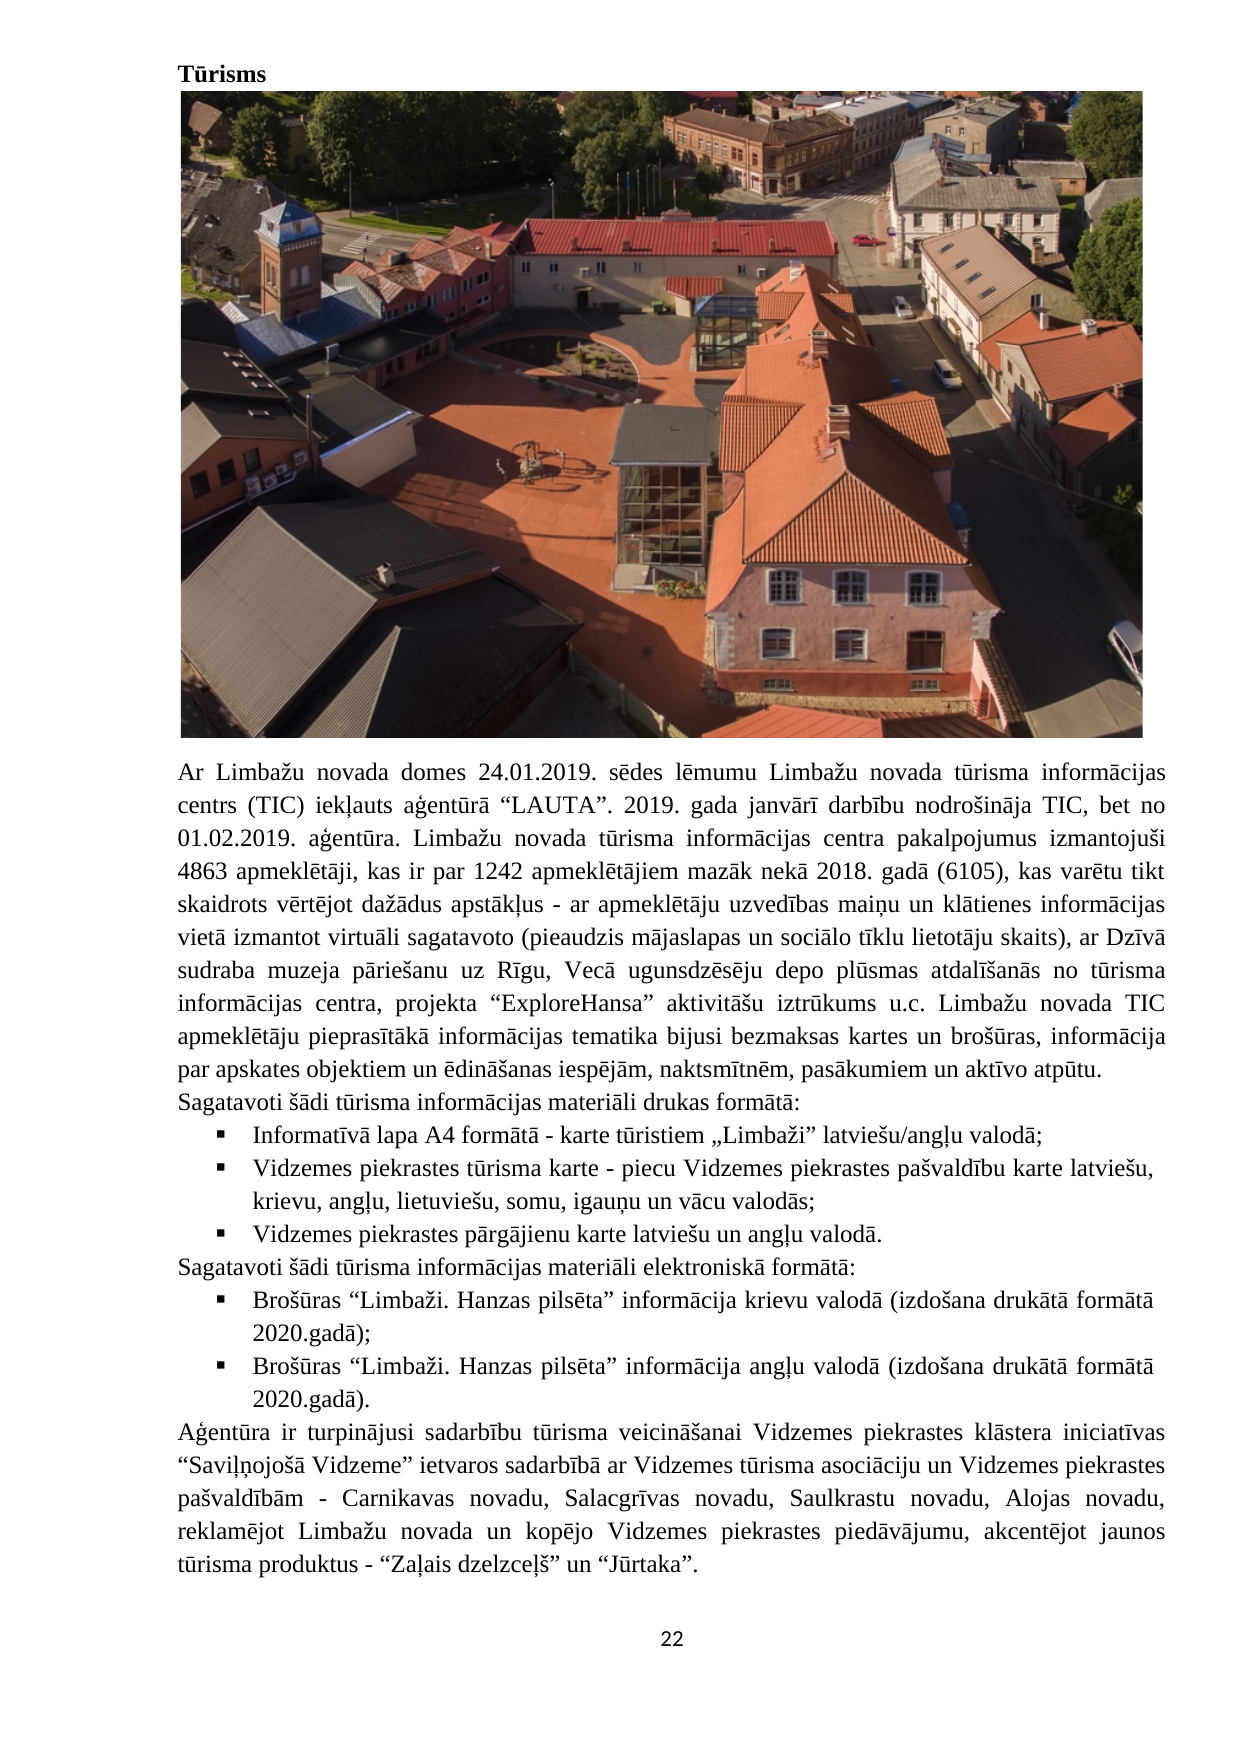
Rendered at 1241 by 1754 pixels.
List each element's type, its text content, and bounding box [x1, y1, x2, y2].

list Informatīvā lapa A4 formātā - karte tūristiem „Limbaži” latviešu/angļu valodā; [215, 1120, 1154, 1149]
text Sagatavoti šādi tūrisma informācijas materiāli drukas formātā: [177, 1087, 1166, 1116]
list Vidzemes piekrastes pārgājienu karte latviešu un angļu valodā. [215, 1219, 1154, 1248]
list Vidzemes piekrastes tūrisma karte - piecu Vidzemes piekrastes pašvaldību karte latviešu, krievu, angļu, lietuviešu, somu, igauņu un vācu valodās; [215, 1153, 1154, 1215]
picture [177, 91, 1142, 735]
text Aģentūra ir turpinājusi sadarbību tūrisma veicināšanai Vidzemes piekrastes klāstera iniciatīvas “Saviļņojošā Vidzeme” ietvaros sadarbībā ar Vidzemes tūrisma asociāciju un Vidzemes piekrastes pašvaldībām - Carnikavas novadu, Salacgrīvas novadu, Saulkrastu novadu, Alojas novadu, reklamējot Limbažu novada un kopējo Vidzemes piekrastes piedāvājumu, akcentējot jaunos tūrisma produktus - “Zaļais dzelzceļš” un “Jūrtaka”. [177, 1417, 1166, 1578]
text Sagatavoti šādi tūrisma informācijas materiāli elektroniskā formātā: [177, 1252, 1166, 1281]
list Brošūras “Limbaži. Hanzas pilsēta” informācija krievu valodā (izdošana drukātā formātā 2020.gadā); [215, 1285, 1154, 1347]
text Tūrisms [177, 59, 1166, 88]
list Brošūras “Limbaži. Hanzas pilsēta” informācija angļu valodā (izdošana drukātā formātā 2020.gadā). [215, 1351, 1154, 1413]
